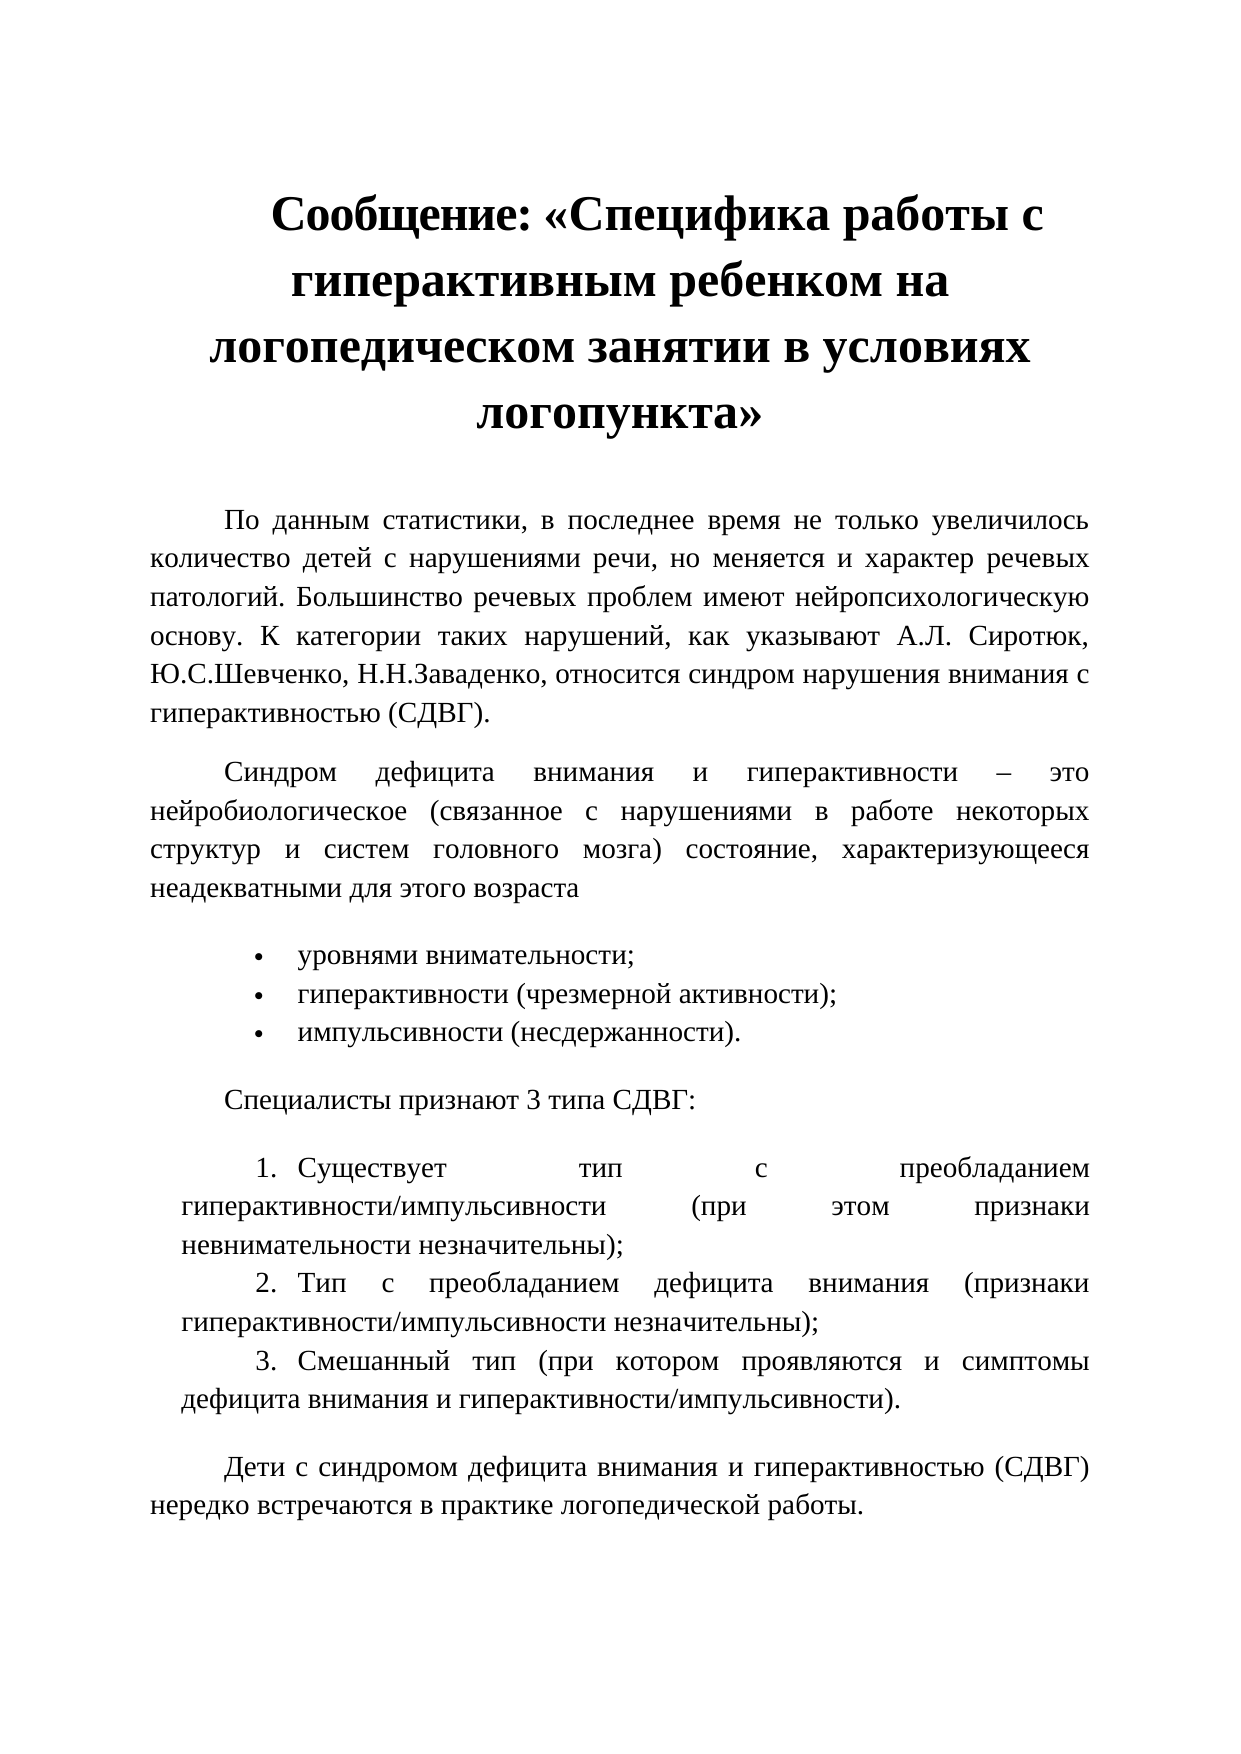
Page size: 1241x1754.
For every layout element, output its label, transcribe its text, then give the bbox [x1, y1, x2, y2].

text Специалисты признают 3 типа СДВГ: [150, 1082, 1090, 1116]
list Тип с преобладанием дефицита внимания (признаки гиперактивности/импульсивности незначительны); [181, 1266, 1090, 1338]
text Дети с синдромом дефицита внимания и гиперактивностью (СДВГ) нередко встречаются в практике логопедической работы. [150, 1449, 1090, 1521]
list уровнями внимательности; [181, 937, 1090, 971]
text По данным статистики, в последнее время не только увеличилось количество детей с нарушениями речи, но меняется и характер речевых патологий. Большинство речевых проблем имеют нейропсихологическую основу. К категории таких нарушений, как указывают А.Л. Сиротюк, Ю.С.Шевченко, Н.Н.Заваденко, относится синдром нарушения внимания с гиперактивностью (СДВГ). [150, 502, 1090, 728]
text Синдром дефицита внимания и гиперактивности – это нейробиологическое (связанное с нарушениями в работе некоторых структур и систем головного мозга) состояние, характеризующееся неадекватными для этого возраста [150, 754, 1090, 903]
list Смешанный тип (при котором проявляются и симптомы дефицита внимания и гиперактивности/импульсивности). [181, 1343, 1090, 1415]
list гиперактивности (чрезмерной активности); [181, 976, 1090, 1009]
text Сообщение: «Специфика работы с гиперактивным ребенком на логопедическом занятии в условиях логопункта» [150, 183, 1090, 439]
list Существует тип с преобладанием гиперактивности/импульсивности (при этом признаки невнимательности незначительны); [181, 1150, 1090, 1261]
list импульсивности (несдержанности). [181, 1014, 1090, 1048]
